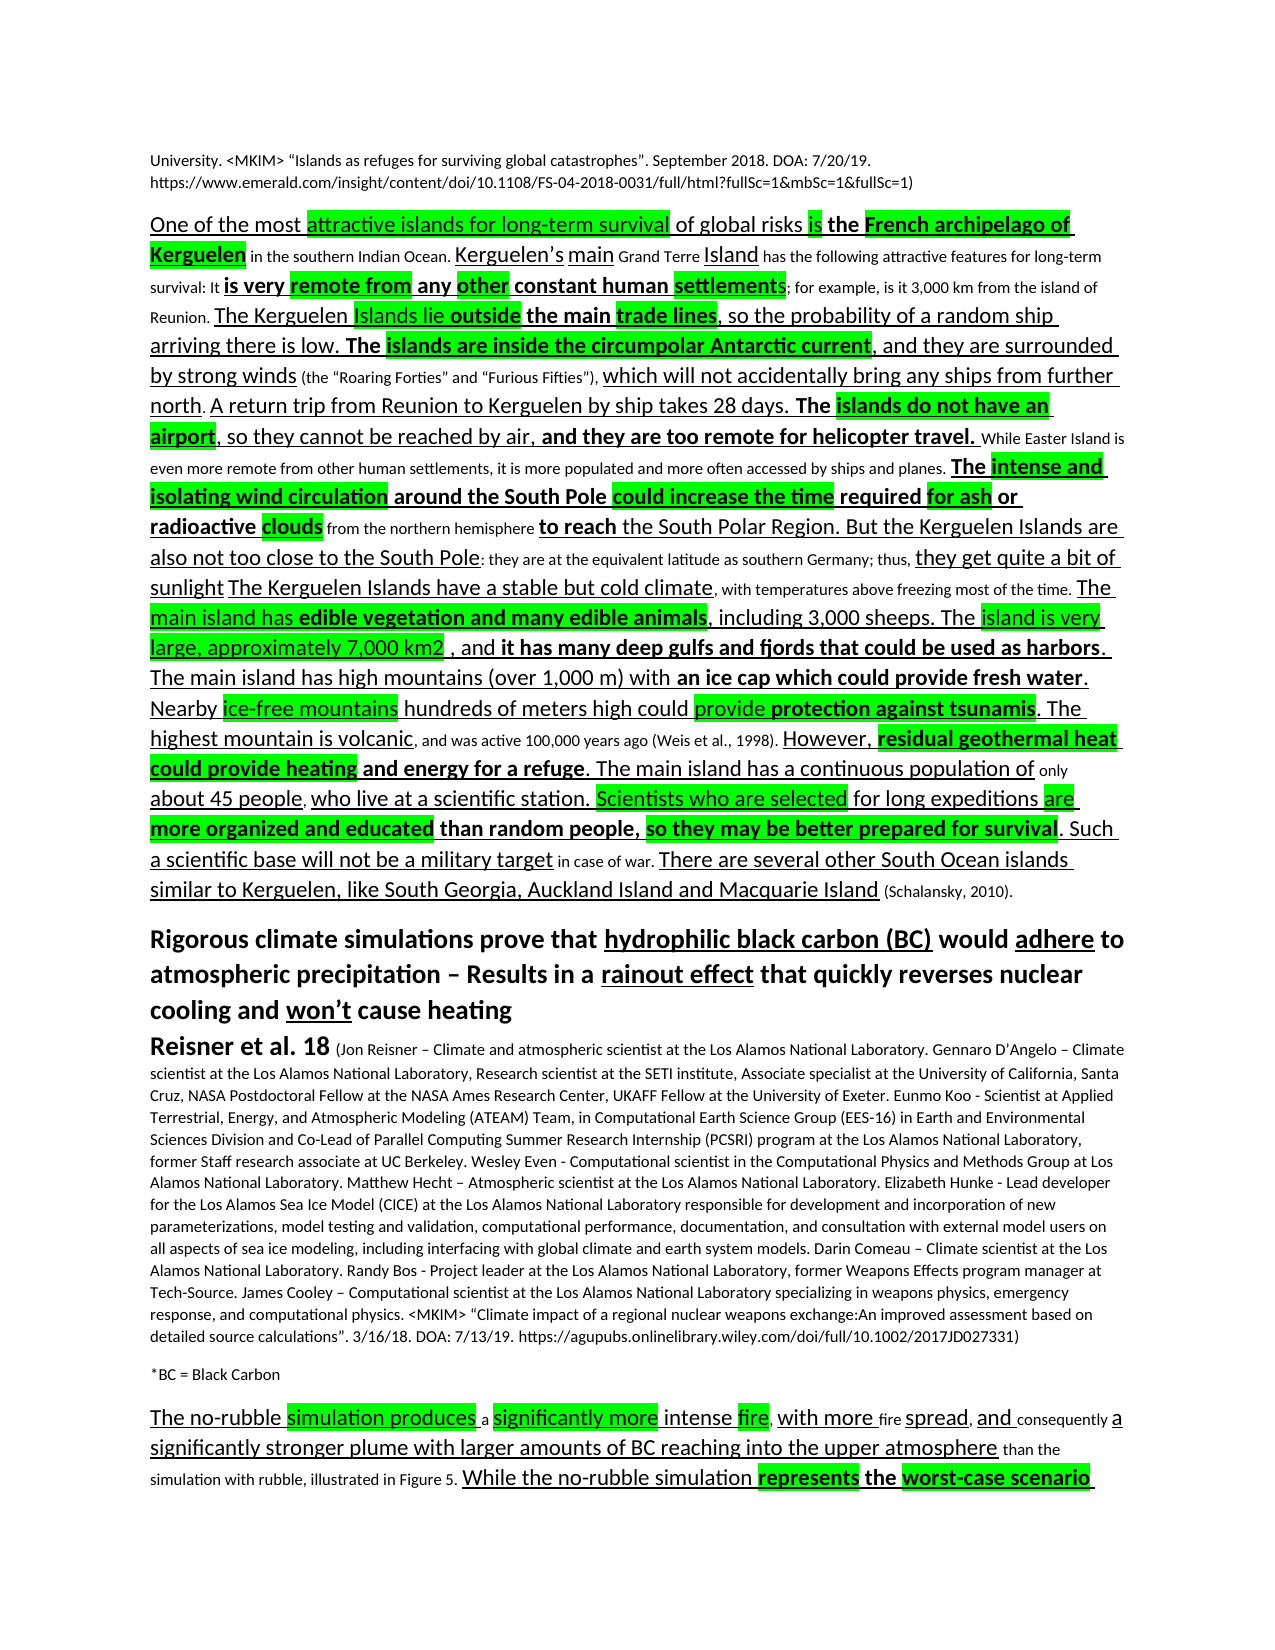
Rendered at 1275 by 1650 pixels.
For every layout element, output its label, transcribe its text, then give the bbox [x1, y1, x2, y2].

subtitle Rigorous climate simulations prove that hydrophilic black carbon (BC) would adhere to atmospheric precipitation – Results in a rainout effect that quickly reverses nuclear cooling and won’t cause heating [150, 922, 1125, 1026]
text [150, 150, 1125, 192]
text Reisner et al. 18 (Jon Reisner – Climate and atmospheric scientist at the Los Alamos National Laboratory. Gennaro D’Angelo – Climate scientist at the Los Alamos National Laboratory, Research scientist at the SETI institute, Associate specialist at the University of California, Santa Cruz, NASA Postdoctoral Fellow at the NASA Ames Research Center, UKAFF Fellow at the University of Exeter. Eunmo Koo - Scientist at Applied Terrestrial, Energy, and Atmospheric Modeling (ATEAM) Team, in Computational Earth Science Group (EES-16) in Earth and Environmental Sciences Division and Co-Lead of Parallel Computing Summer Research Internship (PCSRI) program at the Los Alamos National Laboratory, former Staff research associate at UC Berkeley. Wesley Even - Computational scientist in the Computational Physics and Methods Group at Los Alamos National Laboratory. Matthew Hecht – Atmospheric scientist at the Los Alamos National Laboratory. Elizabeth Hunke - Lead developer for the Los Alamos Sea Ice Model (CICE) at the Los Alamos National Laboratory responsible for development and incorporation of new parameterizations, model testing and validation, computational performance, documentation, and consultation with external model users on all aspects of sea ice modeling, including interfacing with global climate and earth system models. Darin Comeau – Climate scientist at the Los Alamos National Laboratory. Randy Bos - Project leader at the Los Alamos National Laboratory, former Weapons Effects program manager at Tech-Source. James Cooley – Computational scientist at the Los Alamos National Laboratory specializing in weapons physics, emergency response, and computational physics. <MKIM> “Climate impact of a regional nuclear weapons exchange:An improved assessment based on detailed source calculations”. 3/16/18. DOA: 7/13/19. https://agupubs.onlinelibrary.wiley.com/doi/full/10.1002/2017JD027331) [150, 1029, 1125, 1346]
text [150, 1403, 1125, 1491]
text *BC = Black Carbon [150, 1364, 1125, 1385]
text One of the most attractive islands for long-term survival of global risks is the French archipelago of Kerguelen in the southern Indian Ocean. Kerguelen’s main Grand Terre Island has the following attractive features for long-term survival: It is very remote from any other constant human settlements; for example, is it 3,000 km from the island of Reunion. The Kerguelen Islands lie outside the main trade lines, so the probability of a random ship arriving there is low. The islands are inside the circumpolar Antarctic current, and they are surrounded by strong winds (the “Roaring Forties” and “Furious Fifties”), which will not accidentally bring any ships from further north. A return trip from Reunion to Kerguelen by ship takes 28 days. The islands do not have an airport, so they cannot be reached by air, and they are too remote for helicopter travel. While Easter Island is even more remote from other human settlements, it is more populated and more often accessed by ships and planes. The intense and isolating wind circulation around the South Pole could increase the time required for ash or radioactive clouds from the northern hemisphere to reach the South Polar Region. But the Kerguelen Islands are also not too close to the South Pole: they are at the equivalent latitude as southern Germany; thus, they get quite a bit of sunlight The Kerguelen Islands have a stable but cold climate, with temperatures above freezing most of the time. The main island has edible vegetation and many edible animals, including 3,000 sheeps. The island is very large, approximately 7,000 km2 , and it has many deep gulfs and fjords that could be used as harbors. The main island has high mountains (over 1,000 m) with an ice cap which could provide fresh water. Nearby ice-free mountains hundreds of meters high could provide protection against tsunamis. The highest mountain is volcanic, and was active 100,000 years ago (Weis et al., 1998). However, residual geothermal heat could provide heating and energy for a refuge. The main island has a continuous population of only about 45 people, who live at a scientific station. Scientists who are selected for long expeditions are more organized and educated than random people, so they may be better prepared for survival. Such a scientific base will not be a military target in case of war. There are several other South Ocean islands similar to Kerguelen, like South Georgia, Auckland Island and Macquarie Island (Schalansky, 2010). [150, 210, 1125, 903]
